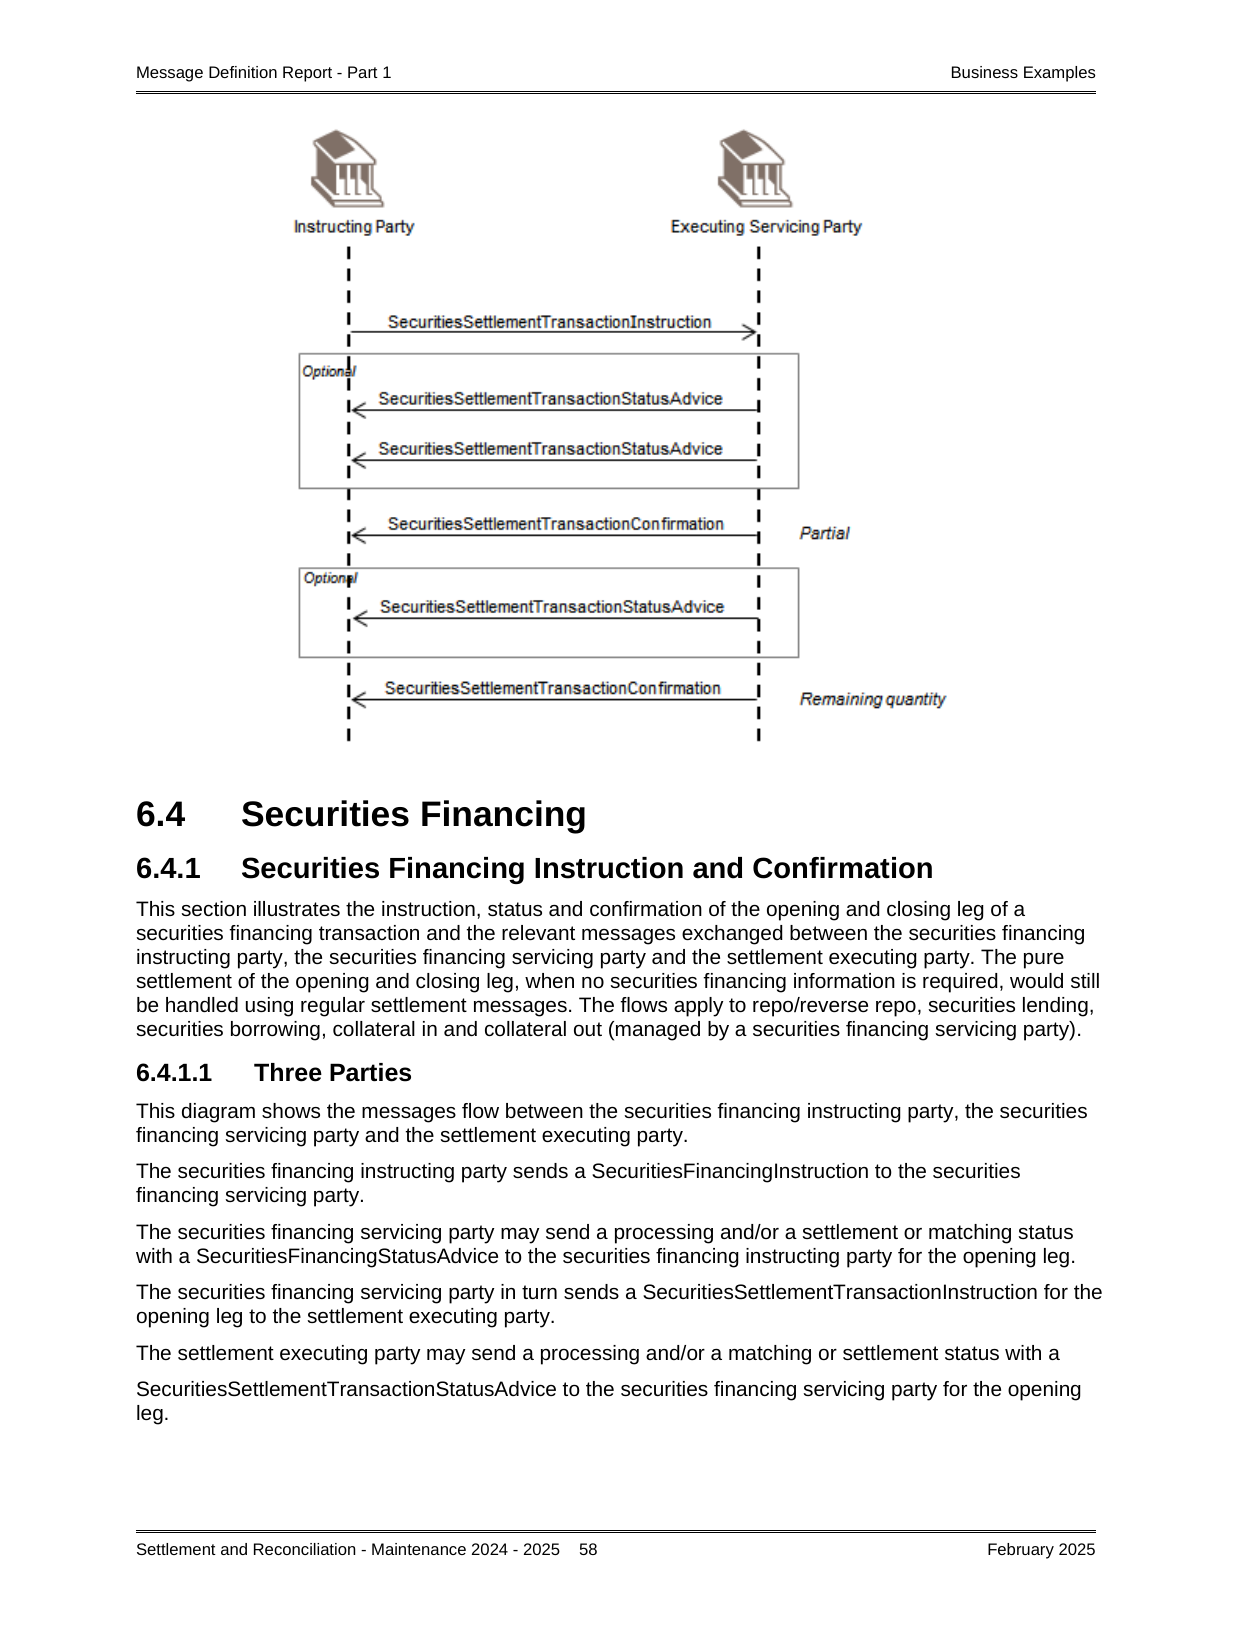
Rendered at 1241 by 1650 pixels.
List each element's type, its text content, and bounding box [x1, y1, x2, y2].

text SecuritiesSettlementTransactionStatusAdvice to the securities financing servicing party for the opening leg. [136, 1377, 1104, 1425]
text The settlement executing party may send a processing and/or a matching or settlement status with a [136, 1340, 1104, 1364]
text The securities financing instructing party sends a SecuritiesFinancingInstruction to the securities financing servicing party. [136, 1159, 1104, 1207]
picture [277, 117, 963, 757]
text This diagram shows the messages flow between the securities financing instructing party, the securities financing servicing party and the settlement executing party. [136, 1099, 1104, 1147]
subtitle Three Parties [136, 1057, 1104, 1086]
text This section illustrates the instruction, status and confirmation of the opening and closing leg of a securities financing transaction and the relevant messages exchanged between the securities financing instructing party, the securities financing servicing party and the settlement executing party. The pure settlement of the opening and closing leg, when no securities financing information is required, would still be handled using regular settlement messages. The flows apply to repo/reverse repo, securities lending, securities borrowing, collateral in and collateral out (managed by a securities financing servicing party). [136, 897, 1104, 1041]
subtitle Securities Financing Instruction and Confirmation [136, 851, 1104, 884]
subtitle Securities Financing [136, 794, 1104, 834]
text The securities financing servicing party in turn sends a SecuritiesSettlementTransactionInstruction for the opening leg to the settlement executing party. [136, 1280, 1104, 1328]
text The securities financing servicing party may send a processing and/or a settlement or matching status with a SecuritiesFinancingStatusAdvice to the securities financing instructing party for the opening leg. [136, 1219, 1104, 1267]
